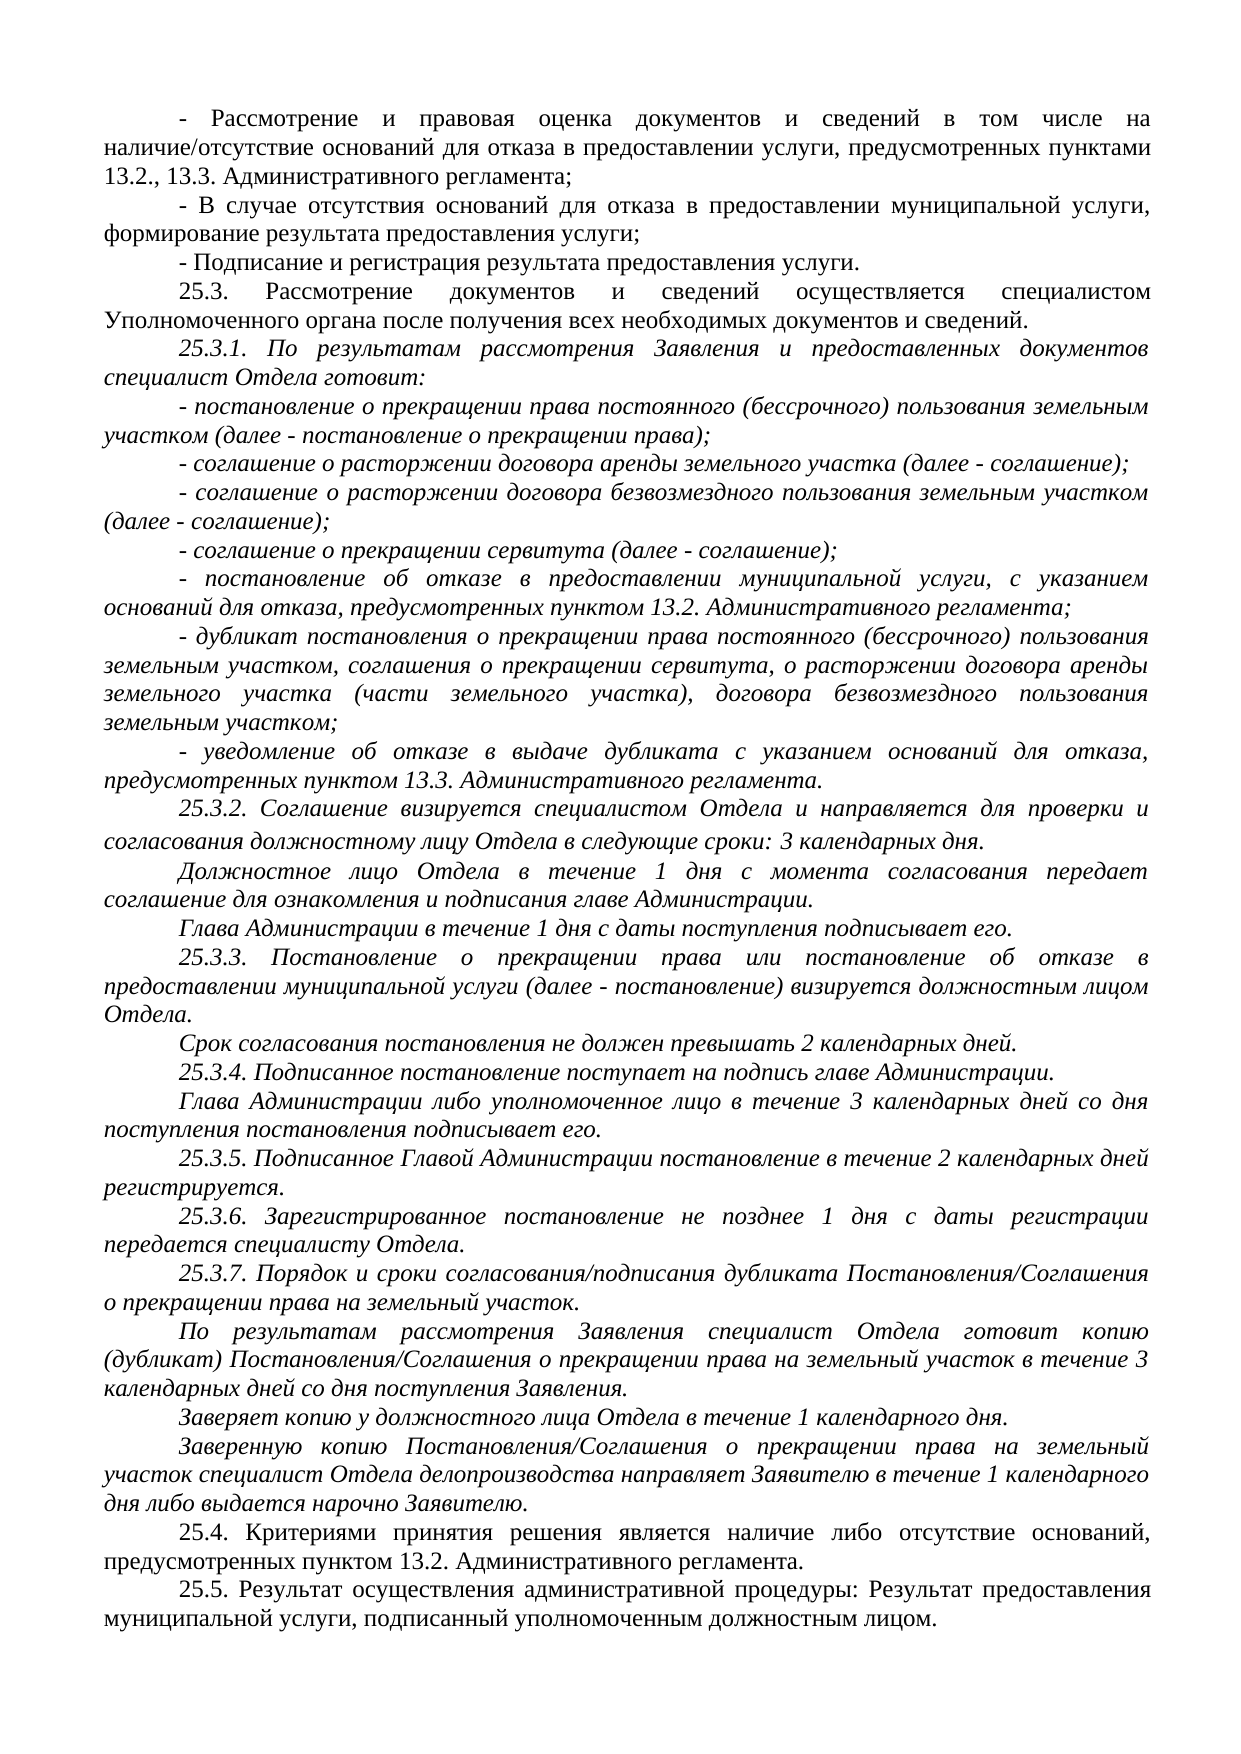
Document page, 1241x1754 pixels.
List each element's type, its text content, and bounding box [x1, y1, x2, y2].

text 25.3.6. Зарегистрированное постановление не позднее 1 дня с даты регистрации передается специалисту Отдела. [103, 1201, 1152, 1258]
text Заверенную копию Постановления/Соглашения о прекращении права на земельный участок специалист Отдела делопроизводства направляет Заявителю в течение 1 календарного дня либо выдается нарочно Заявителю. [103, 1431, 1152, 1517]
text 25.3. Рассмотрение документов и сведений осуществляется специалистом Уполномоченного органа после получения всех необходимых документов и сведений. [103, 276, 1152, 333]
text - Рассмотрение и правовая оценка документов и сведений в том числе на наличие/отсутствие оснований для отказа в предоставлении услуги, предусмотренных пунктами 13.2., 13.3. Административного регламента; [103, 103, 1152, 190]
text 25.3.7. Порядок и сроки согласования/подписания дубликата Постановления/Соглашения о прекращении права на земельный участок. [103, 1258, 1152, 1316]
text - постановление об отказе в предоставлении муниципальной услуги, с указанием оснований для отказа, предусмотренных пунктом 13.2. Административного регламента; [103, 563, 1152, 621]
text 25.3.1. По результатам рассмотрения Заявления и предоставленных документов специалист Отдела готовит: [103, 333, 1152, 391]
text Срок согласования постановления не должен превышать 2 календарных дней. [103, 1028, 1152, 1057]
text - дубликат постановления о прекращении права постоянного (бессрочного) пользования земельным участком, соглашения о прекращении сервитута, о расторжении договора аренды земельного участка (части земельного участка), договора безвозмездного пользования земельным участком; [103, 621, 1152, 736]
text - постановление о прекращении права постоянного (бессрочного) пользования земельным участком (далее - постановление о прекращении права); [103, 391, 1152, 448]
text - В случае отсутствия оснований для отказа в предоставлении муниципальной услуги, формирование результата предоставления услуги; [103, 190, 1152, 247]
text Глава Администрации либо уполномоченное лицо в течение 3 календарных дней со дня поступления постановления подписывает его. [103, 1086, 1152, 1143]
text 25.3.5. Подписанное Главой Администрации постановление в течение 2 календарных дней регистрируется. [103, 1143, 1152, 1201]
text 25.3.2. Соглашение визируется специалистом Отдела и направляется для проверки и согласования должностному лицу Отдела в следующие сроки: 3 календарных дня. [103, 793, 1152, 856]
text - соглашение о расторжении договора безвозмездного пользования земельным участком (далее - соглашение); [103, 477, 1152, 535]
text Глава Администрации в течение 1 дня с даты поступления подписывает его. [103, 913, 1152, 942]
text - соглашение о прекращении сервитута (далее - соглашение); [103, 535, 1152, 563]
text 25.3.3. Постановление о прекращении права или постановление об отказе в предоставлении муниципальной услуги (далее - постановление) визируется должностным лицом Отдела. [103, 942, 1152, 1028]
text Заверяет копию у должностного лица Отдела в течение 1 календарного дня. [103, 1402, 1152, 1431]
text Должностное лицо Отдела в течение 1 дня с момента согласования передает соглашение для ознакомления и подписания главе Администрации. [103, 856, 1152, 913]
text - уведомление об отказе в выдаче дубликата с указанием оснований для отказа, предусмотренных пунктом 13.3. Административного регламента. [103, 736, 1152, 793]
text 25.4. Критериями принятия решения является наличие либо отсутствие оснований, предусмотренных пунктом 13.2. Административного регламента. [103, 1517, 1152, 1574]
text - соглашение о расторжении договора аренды земельного участка (далее - соглашение); [103, 448, 1152, 477]
text 25.5. Результат осуществления административной процедуры: Результат предоставления муниципальной услуги, подписанный уполномоченным должностным лицом. [103, 1574, 1152, 1632]
text По результатам рассмотрения Заявления специалист Отдела готовит копию (дубликат) Постановления/Соглашения о прекращении права на земельный участок в течение 3 календарных дней со дня поступления Заявления. [103, 1316, 1152, 1402]
text - Подписание и регистрация результата предоставления услуги. [103, 247, 1152, 276]
text 25.3.4. Подписанное постановление поступает на подпись главе Администрации. [103, 1057, 1152, 1086]
